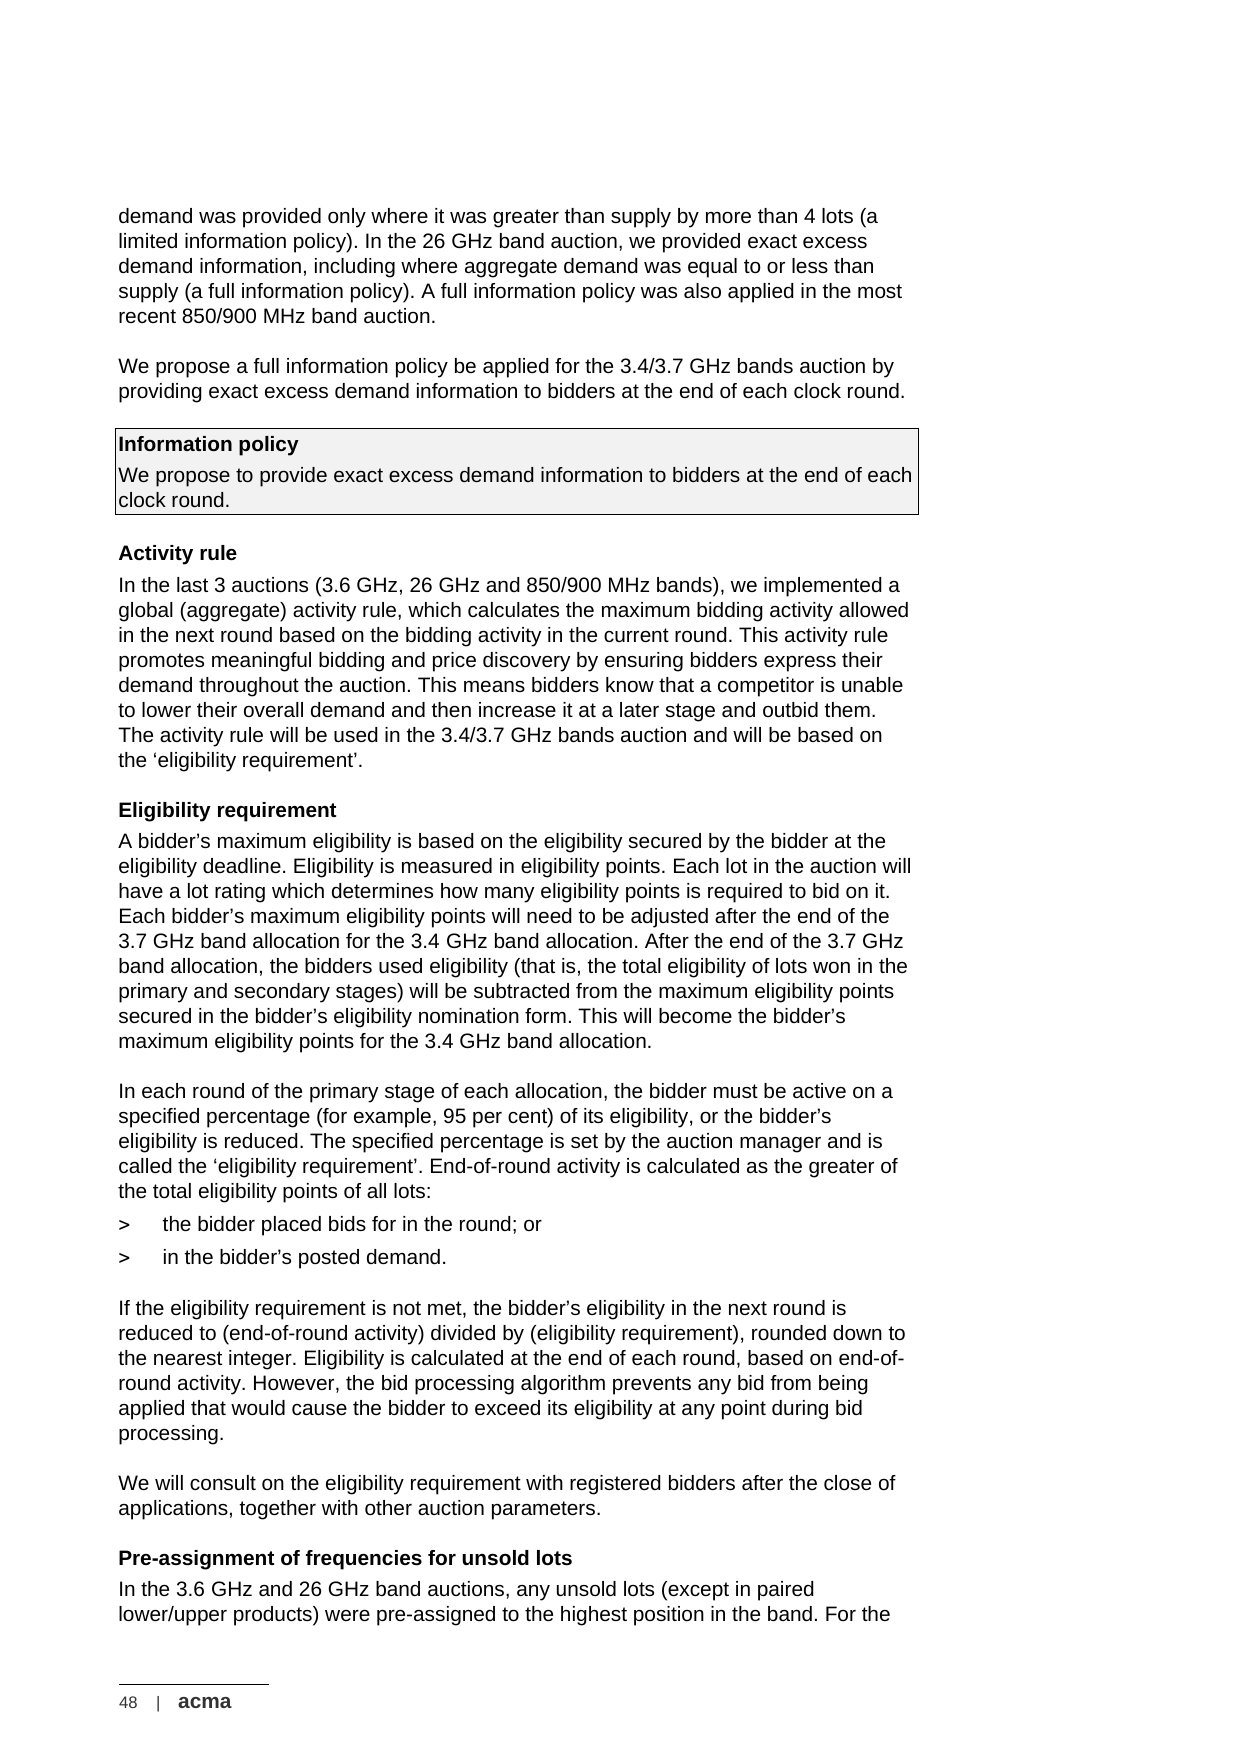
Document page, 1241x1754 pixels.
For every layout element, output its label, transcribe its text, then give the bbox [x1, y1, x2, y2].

text in the bidder’s posted demand. [118, 1244, 916, 1269]
text Pre-assignment of frequencies for unsold lots [118, 1544, 916, 1569]
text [118, 1576, 916, 1626]
text In the last 3 auctions (3.6 GHz, 26 GHz and 850/900 MHz bands), we implemented a global (aggregate) activity rule, which calculates the maximum bidding activity allowed in the next round based on the bidding activity in the current round. This activity rule promotes meaningful bidding and price discovery by ensuring bidders express their demand throughout the auction. This means bidders know that a competitor is unable to lower their overall demand and then increase it at a later stage and outbid them. The activity rule will be used in the 3.4/3.7 GHz bands auction and will be based on the ‘eligibility requirement’. [118, 571, 916, 771]
text Information policy [116, 429, 918, 456]
text We propose to provide exact excess demand information to bidders at the end of each clock round. [116, 459, 918, 514]
list In each round of the primary stage of each allocation, the bidder must be active on a specified percentage (for example, 95 per cent) of its eligibility, or the bidder’s eligibility is reduced. The specified percentage is set by the auction manager and is called the ‘eligibility requirement’. End-of-round activity is calculated as the greater of the total eligibility points of all lots: [118, 1078, 916, 1203]
text We will consult on the eligibility requirement with registered bidders after the close of applications, together with other auction parameters. [118, 1469, 916, 1519]
text the bidder placed bids for in the round; or [118, 1211, 916, 1236]
text We propose a full information policy be applied for the 3.4/3.7 GHz bands auction by providing exact excess demand information to bidders at the end of each clock round. [118, 353, 916, 403]
subtitle Eligibility requirement [118, 796, 916, 821]
subtitle Activity rule [118, 540, 916, 565]
text If the eligibility requirement is not met, the bidder’s eligibility in the next round is reduced to (end-of-round activity) divided by (eligibility requirement), rounded down to the nearest integer. Eligibility is calculated at the end of each round, based on end-of-round activity. However, the bid processing algorithm prevents any bid from being applied that would cause the bidder to exceed its eligibility at any point during bid processing. [118, 1294, 916, 1444]
text A bidder’s maximum eligibility is based on the eligibility secured by the bidder at the eligibility deadline. Eligibility is measured in eligibility points. Each lot in the auction will have a lot rating which determines how many eligibility points is required to bid on it. Each bidder’s maximum eligibility points will need to be adjusted after the end of the 3.7 GHz band allocation for the 3.4 GHz band allocation. After the end of the 3.7 GHz band allocation, the bidders used eligibility (that is, the total eligibility of lots won in the primary and secondary stages) will be subtracted from the maximum eligibility points secured in the bidder’s eligibility nomination form. This will become the bidder’s maximum eligibility points for the 3.4 GHz band allocation. [118, 828, 916, 1053]
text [118, 203, 916, 328]
